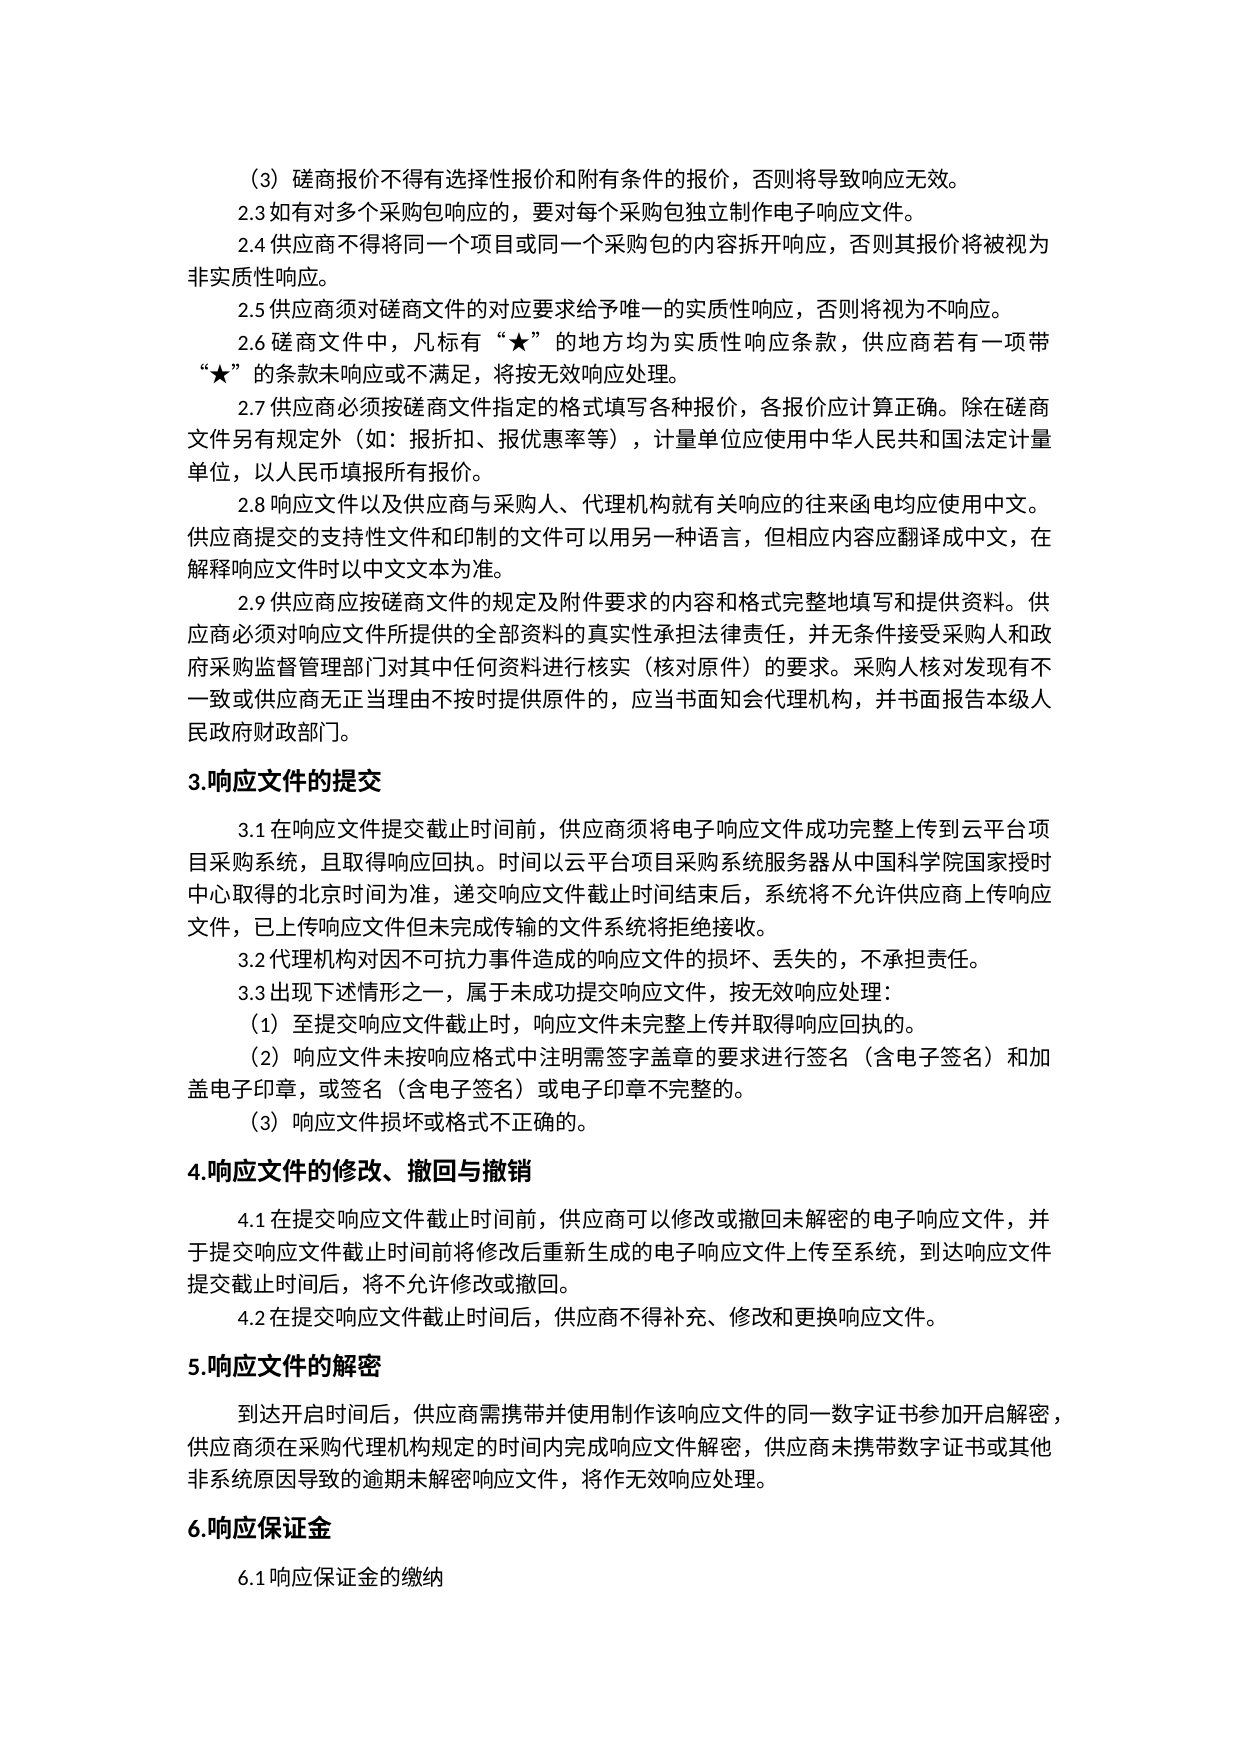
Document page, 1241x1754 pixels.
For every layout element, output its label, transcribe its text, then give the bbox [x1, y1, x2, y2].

text 2.3如有对多个采购包响应的，要对每个采购包独立制作电子响应文件。 [187, 194, 1053, 227]
text 4.2在提交响应文件截止时间后，供应商不得补充、修改和更换响应文件。 [187, 1299, 1053, 1332]
text 2.5供应商须对磋商文件的对应要求给予唯一的实质性响应，否则将视为不响应。 [187, 292, 1053, 324]
text 2.6磋商文件中，凡标有“★”的地方均为实质性响应条款，供应商若有一项带“★”的条款未响应或不满足，将按无效响应处理。 [187, 324, 1053, 389]
text 4.1在提交响应文件截止时间前，供应商可以修改或撤回未解密的电子响应文件，并于提交响应文件截止时间前将修改后重新生成的电子响应文件上传至系统，到达响应文件提交截止时间后，将不允许修改或撤回。 [187, 1202, 1053, 1299]
text 5.响应文件的解密 [187, 1332, 1053, 1397]
text 2.9供应商应按磋商文件的规定及附件要求的内容和格式完整地填写和提供资料。供应商必须对响应文件所提供的全部资料的真实性承担法律责任，并无条件接受采购人和政府采购监督管理部门对其中任何资料进行核实（核对原件）的要求。采购人核对发现有不一致或供应商无正当理由不按时提供原件的，应当书面知会代理机构，并书面报告本级人民政府财政部门。 [187, 584, 1053, 747]
text 2.7供应商必须按磋商文件指定的格式填写各种报价，各报价应计算正确。除在磋商文件另有规定外（如：报折扣、报优惠率等），计量单位应使用中华人民共和国法定计量单位，以人民币填报所有报价。 [187, 389, 1053, 487]
text 6.1响应保证金的缴纳 [187, 1559, 1053, 1592]
text 2.8响应文件以及供应商与采购人、代理机构就有关响应的往来函电均应使用中文。供应商提交的支持性文件和印制的文件可以用另一种语言，但相应内容应翻译成中文，在解释响应文件时以中文文本为准。 [187, 487, 1053, 584]
text 3.2代理机构对因不可抗力事件造成的响应文件的损坏、丢失的，不承担责任。 [187, 942, 1053, 974]
text 3.响应文件的提交 [187, 747, 1053, 812]
text 4.响应文件的修改、撤回与撤销 [187, 1137, 1053, 1202]
text 6.响应保证金 [187, 1494, 1053, 1559]
text 3.3出现下述情形之一，属于未成功提交响应文件，按无效响应处理： [187, 974, 1053, 1007]
text 到达开启时间后，供应商需携带并使用制作该响应文件的同一数字证书参加开启解密，供应商须在采购代理机构规定的时间内完成响应文件解密，供应商未携带数字证书或其他非系统原因导致的逾期未解密响应文件，将作无效响应处理。 [187, 1397, 1053, 1494]
text 3.1在响应文件提交截止时间前，供应商须将电子响应文件成功完整上传到云平台项目采购系统，且取得响应回执。时间以云平台项目采购系统服务器从中国科学院国家授时中心取得的北京时间为准，递交响应文件截止时间结束后，系统将不允许供应商上传响应文件，已上传响应文件但未完成传输的文件系统将拒绝接收。 [187, 812, 1053, 942]
text （3）响应文件损坏或格式不正确的。 [187, 1104, 1053, 1137]
text （1）至提交响应文件截止时，响应文件未完整上传并取得响应回执的。 [187, 1007, 1053, 1039]
text 2.4供应商不得将同一个项目或同一个采购包的内容拆开响应，否则其报价将被视为非实质性响应。 [187, 227, 1053, 292]
text （3）磋商报价不得有选择性报价和附有条件的报价，否则将导致响应无效。 [187, 162, 1053, 194]
text （2）响应文件未按响应格式中注明需签字盖章的要求进行签名（含电子签名）和加盖电子印章，或签名（含电子签名）或电子印章不完整的。 [187, 1039, 1053, 1104]
